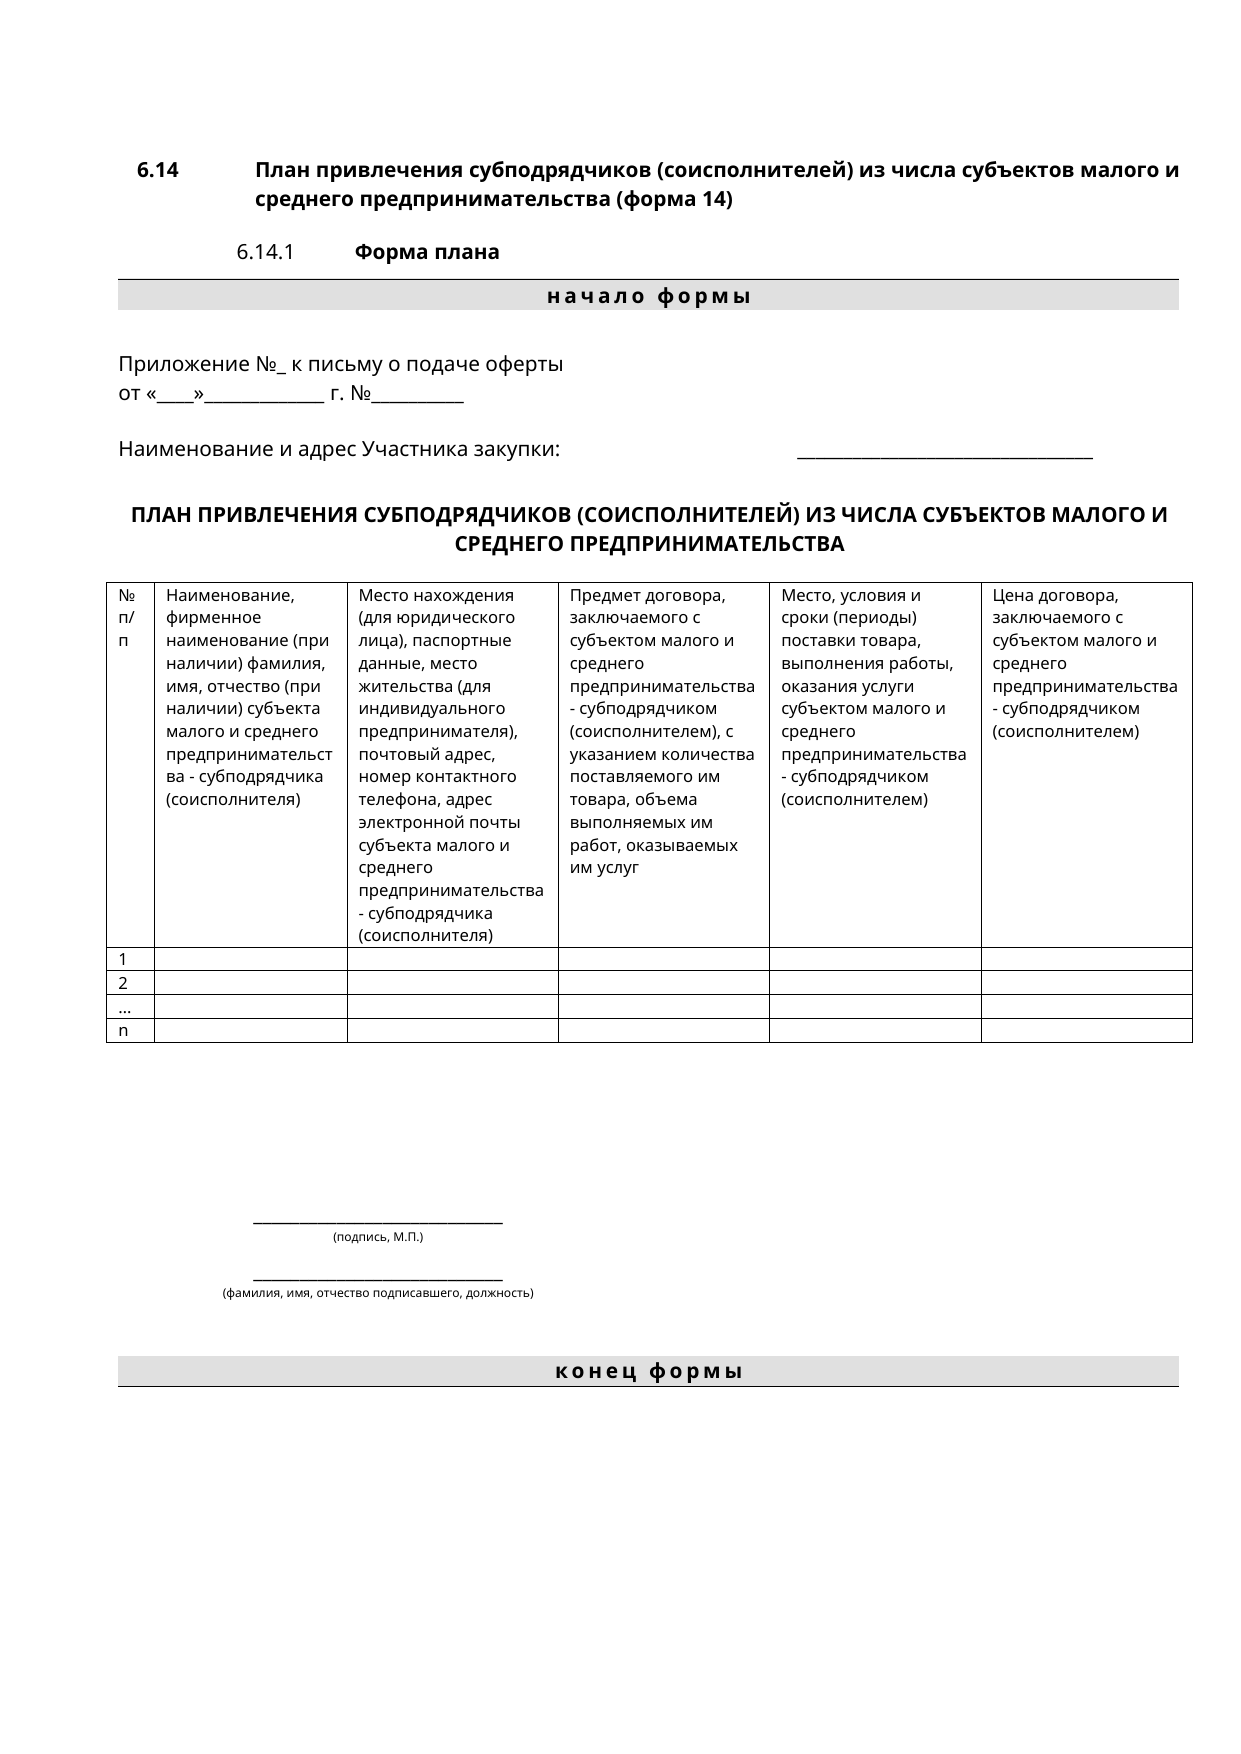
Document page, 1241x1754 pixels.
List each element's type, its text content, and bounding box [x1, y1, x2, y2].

text Наименование и адрес Участника закупки: ________________________________ [118, 434, 1181, 463]
text начало формы [118, 280, 1179, 310]
table_cell [348, 1019, 558, 1042]
table_cell [155, 971, 347, 994]
table_header Место, условия и сроки (периоды) поставки товара, выполнения работы, оказания услуги субъектом малого и среднего предпринимательства - субподрядчиком (соисполнителем) [770, 583, 981, 947]
table_cell 1 [107, 948, 154, 970]
table_cell [348, 995, 558, 1018]
table_cell [559, 1019, 769, 1042]
table_cell [348, 971, 558, 994]
table_cell [770, 971, 981, 994]
text Приложение №_ к письму о подаче оферты от «____»_____________ г. №__________ [118, 349, 1181, 406]
table_cell [348, 948, 558, 970]
table_cell [982, 1019, 1192, 1042]
text (фамилия, имя, отчество подписавшего, должность) [118, 1285, 638, 1313]
table_cell [155, 948, 347, 970]
table_cell [559, 971, 769, 994]
table_cell [155, 1019, 347, 1042]
table_cell n [107, 1019, 154, 1042]
table_cell 2 [107, 971, 154, 994]
table_cell [559, 948, 769, 970]
text План привлечения субподрядчиков (соисполнителей) из числа субъектов малого и среднего предпринимательства [118, 500, 1181, 557]
text Форма плана [236, 237, 1181, 266]
table_cell [155, 995, 347, 1018]
text конец формы [118, 1356, 1179, 1386]
table_cell [770, 948, 981, 970]
text (подпись, М.П.) [118, 1228, 638, 1256]
table_cell [982, 971, 1192, 994]
table_cell [559, 995, 769, 1018]
table_cell [770, 995, 981, 1018]
text ___________________________ [118, 1256, 638, 1285]
table_header Цена договора, заключаемого с субъектом малого и среднего предпринимательства - субподрядчиком (соисполнителем) [982, 583, 1192, 947]
table_cell [982, 948, 1192, 970]
table_header Предмет договора, заключаемого с субъектом малого и среднего предпринимательства - субподрядчиком (соисполнителем), с указанием количества поставляемого им товара, объема выполняемых им работ, оказываемых им услуг [559, 583, 769, 947]
table_cell [982, 995, 1192, 1018]
table_header Наименование, фирменное наименование (при наличии) фамилия, имя, отчество (при наличии) субъекта малого и среднего предпринимательства - субподрядчика (соисполнителя) [155, 583, 347, 947]
table_header Место нахождения (для юридического лица), паспортные данные, место жительства (для индивидуального предпринимателя), почтовый адрес, номер контактного телефона, адрес электронной почты субъекта малого и среднего предпринимательства - субподрядчика (соисполнителя) [348, 583, 558, 947]
table_cell [770, 1019, 981, 1042]
text ___________________________ [118, 1199, 638, 1228]
table_cell … [107, 995, 154, 1018]
table_header № п/п [107, 583, 154, 947]
subtitle План привлечения субподрядчиков (соисполнителей) из числа субъектов малого и среднего предпринимательства (форма 14) [137, 156, 1181, 212]
